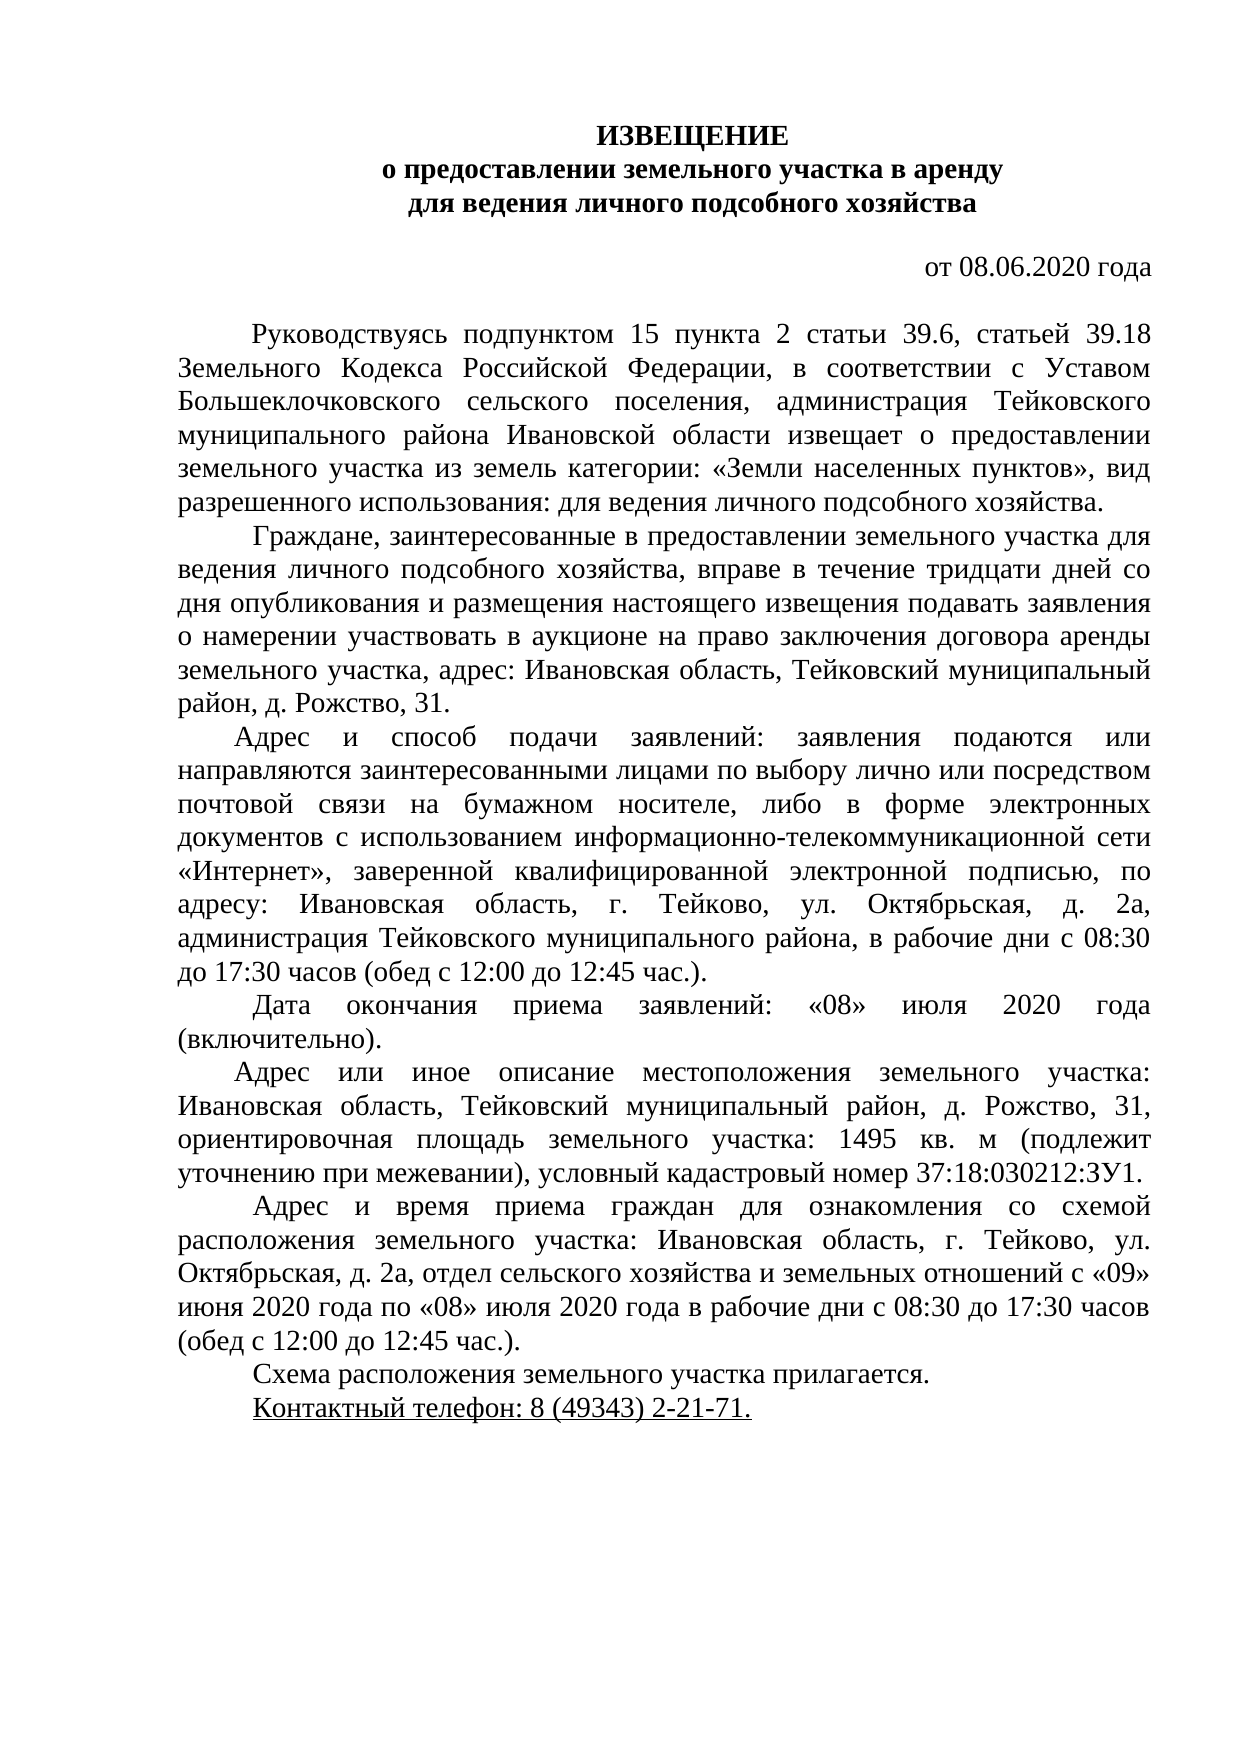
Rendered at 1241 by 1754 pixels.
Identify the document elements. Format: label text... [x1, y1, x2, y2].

text от 08.06.2020 года [177, 249, 1152, 283]
text Граждане, заинтересованные в предоставлении земельного участка для ведения личного подсобного хозяйства, вправе в течение тридцати дней со дня опубликования и размещения настоящего извещения подавать заявления о намерении участвовать в аукционе на право заключения договора аренды земельного участка, адрес: Ивановская область, Тейковский муниципальный район, д. Рожство, 31. [177, 518, 1152, 719]
text Руководствуясь подпунктом 15 пункта 2 статьи 39.6, статьей 39.18 Земельного Кодекса Российской Федерации, в соответствии с Уставом Большеклочковского сельского поселения, администрация Тейковского муниципального района Ивановской области извещает о предоставлении земельного участка из земель категории: «Земли населенных пунктов», вид разрешенного использования: для ведения личного подсобного хозяйства. [177, 316, 1152, 518]
text Схема расположения земельного участка прилагается. [177, 1356, 1152, 1390]
text Контактный телефон: 8 (49343) 2-21-71. [177, 1390, 1152, 1423]
text Адрес или иное описание местоположения земельного участка: Ивановская область, Тейковский муниципальный район, д. Рожство, 31, ориентировочная площадь земельного участка: 1495 кв. м (подлежит уточнению при межевании), условный кадастровый номер 37:18:030212:ЗУ1. [177, 1054, 1152, 1188]
text для ведения личного подсобного хозяйства [177, 185, 1152, 219]
text Дата окончания приема заявлений: «08» июля 2020 года (включительно). [177, 987, 1152, 1054]
text о предоставлении земельного участка в аренду [177, 152, 1152, 185]
text Адрес и время приема граждан для ознакомления со схемой расположения земельного участка: Ивановская область, г. Тейково, ул. Октябрьская, д. 2а, отдел сельского хозяйства и земельных отношений с «09» июня 2020 года по «08» июля 2020 года в рабочие дни с 08:30 до 17:30 часов (обед с 12:00 до 12:45 час.). [177, 1188, 1152, 1356]
text ИЗВЕЩЕНИЕ [177, 118, 1152, 152]
text Адрес и способ подачи заявлений: заявления подаются или направляются заинтересованными лицами по выбору лично или посредством почтовой связи на бумажном носителе, либо в форме электронных документов с использованием информационно-телекоммуникационной сети «Интернет», заверенной квалифицированной электронной подписью, по адресу: Ивановская область, г. Тейково, ул. Октябрьская, д. 2а, администрация Тейковского муниципального района, в рабочие дни с 08:30 до 17:30 часов (обед с 12:00 до 12:45 час.). [177, 719, 1152, 987]
